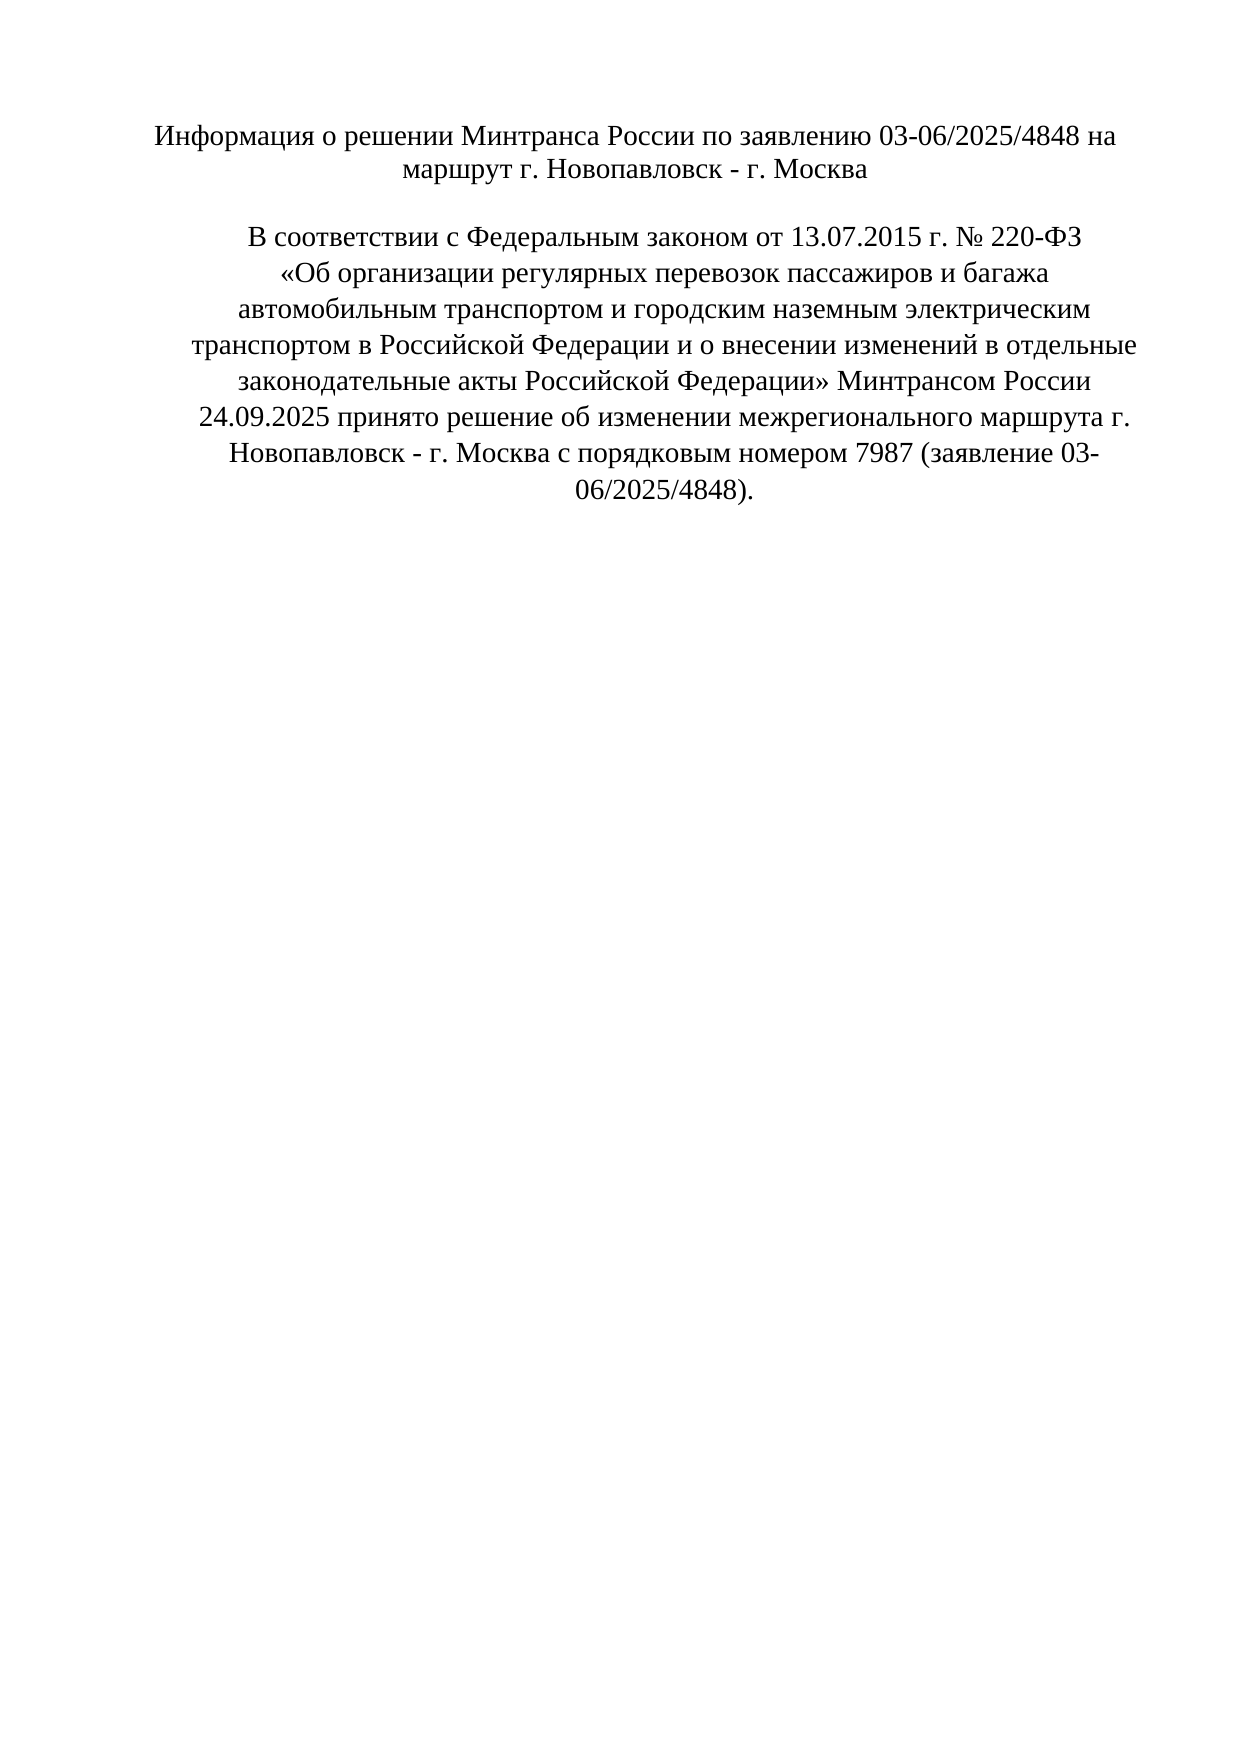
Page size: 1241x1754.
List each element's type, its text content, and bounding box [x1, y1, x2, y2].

text В соответствии с Федеральным законом от 13.07.2015 г. № 220-ФЗ «Об организации регулярных перевозок пассажиров и багажа автомобильным транспортом и городским наземным электрическим транспортом в Российской Федерации и о внесении изменений в отдельные законодательные акты Российской Федерации» Минтрансом России 24.09.2025 принято решение об изменении межрегионального маршрута г. Новопавловск - г. Москва с порядковым номером 7987 (заявление 03-06/2025/4848). [177, 219, 1152, 505]
text Информация о решении Минтранса России по заявлению 03-06/2025/4848 на маршрут г. Новопавловск - г. Москва [118, 118, 1152, 185]
